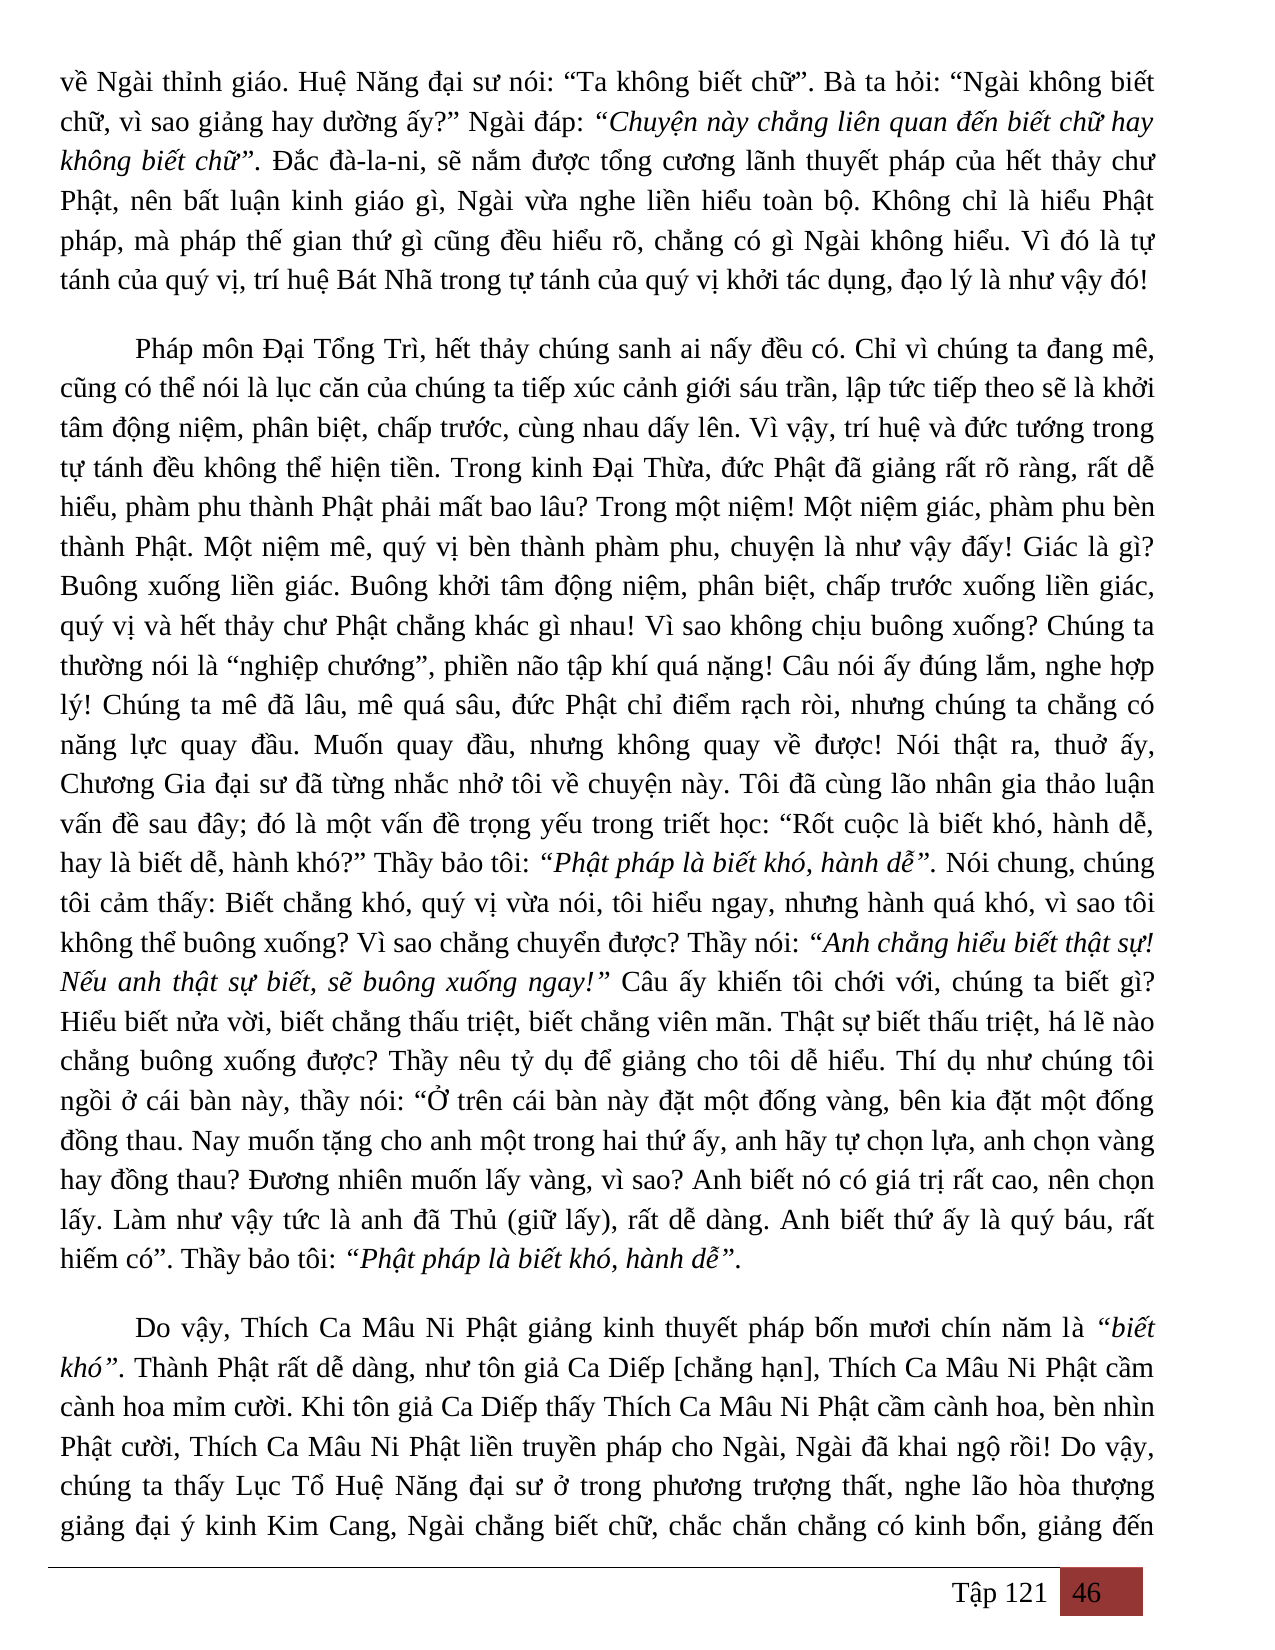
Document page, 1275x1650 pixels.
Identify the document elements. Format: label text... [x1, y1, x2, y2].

text Pháp môn Đại Tổng Trì, hết thảy chúng sanh ai nấy đều có. Chỉ vì chúng ta đang mê, cũng có thể nói là lục căn của chúng ta tiếp xúc cảnh giới sáu trần, lập tức tiếp theo sẽ là khởi tâm động niệm, phân biệt, chấp trước, cùng nhau dấy lên. Vì vậy, trí huệ và đức tướng trong tự tánh đều không thể hiện tiền. Trong kinh Đại Thừa, đức Phật đã giảng rất rõ ràng, rất dễ hiểu, phàm phu thành Phật phải mất bao lâu? Trong một niệm! Một niệm giác, phàm phu bèn thành Phật. Một niệm mê, quý vị bèn thành phàm phu, chuyện là như vậy đấy! Giác là gì? Buông xuống liền giác. Buông khởi tâm động niệm, phân biệt, chấp trước xuống liền giác, quý vị và hết thảy chư Phật chẳng khác gì nhau! Vì sao không chịu buông xuống? Chúng ta thường nói là “nghiệp chướng”, phiền não tập khí quá nặng! Câu nói ấy đúng lắm, nghe hợp lý! Chúng ta mê đã lâu, mê quá sâu, đức Phật chỉ điểm rạch ròi, nhưng chúng ta chẳng có năng lực quay đầu. Muốn quay đầu, nhưng không quay về được! Nói thật ra, thuở ấy, Chương Gia đại sư đã từng nhắc nhở tôi về chuyện này. Tôi đã cùng lão nhân gia thảo luận vấn đề sau đây; đó là một vấn đề trọng yếu trong triết học: “Rốt cuộc là biết khó, hành dễ, hay là biết dễ, hành khó?” Thầy bảo tôi: “Phật pháp là biết khó, hành dễ”. Nói chung, chúng tôi cảm thấy: Biết chẳng khó, quý vị vừa nói, tôi hiểu ngay, nhưng hành quá khó, vì sao tôi không thể buông xuống? Vì sao chẳng chuyển được? Thầy nói: “Anh chẳng hiểu biết thật sự! Nếu anh thật sự biết, sẽ buông xuống ngay!” Câu ấy khiến tôi chới với, chúng ta biết gì? Hiểu biết nửa vời, biết chẳng thấu triệt, biết chẳng viên mãn. Thật sự biết thấu triệt, há lẽ nào chẳng buông xuống được? Thầy nêu tỷ dụ để giảng cho tôi dễ hiểu. Thí dụ như chúng tôi ngồi ở cái bàn này, thầy nói: “Ở trên cái bàn này đặt một đống vàng, bên kia đặt một đống đồng thau. Nay muốn tặng cho anh một trong hai thứ ấy, anh hãy tự chọn lựa, anh chọn vàng hay đồng thau? Đương nhiên muốn lấy vàng, vì sao? Anh biết nó có giá trị rất cao, nên chọn lấy. Làm như vậy tức là anh đã Thủ (giữ lấy), rất dễ dàng. Anh biết thứ ấy là quý báu, rất hiếm có”. Thầy bảo tôi: “Phật pháp là biết khó, hành dễ”. [60, 327, 1155, 1277]
